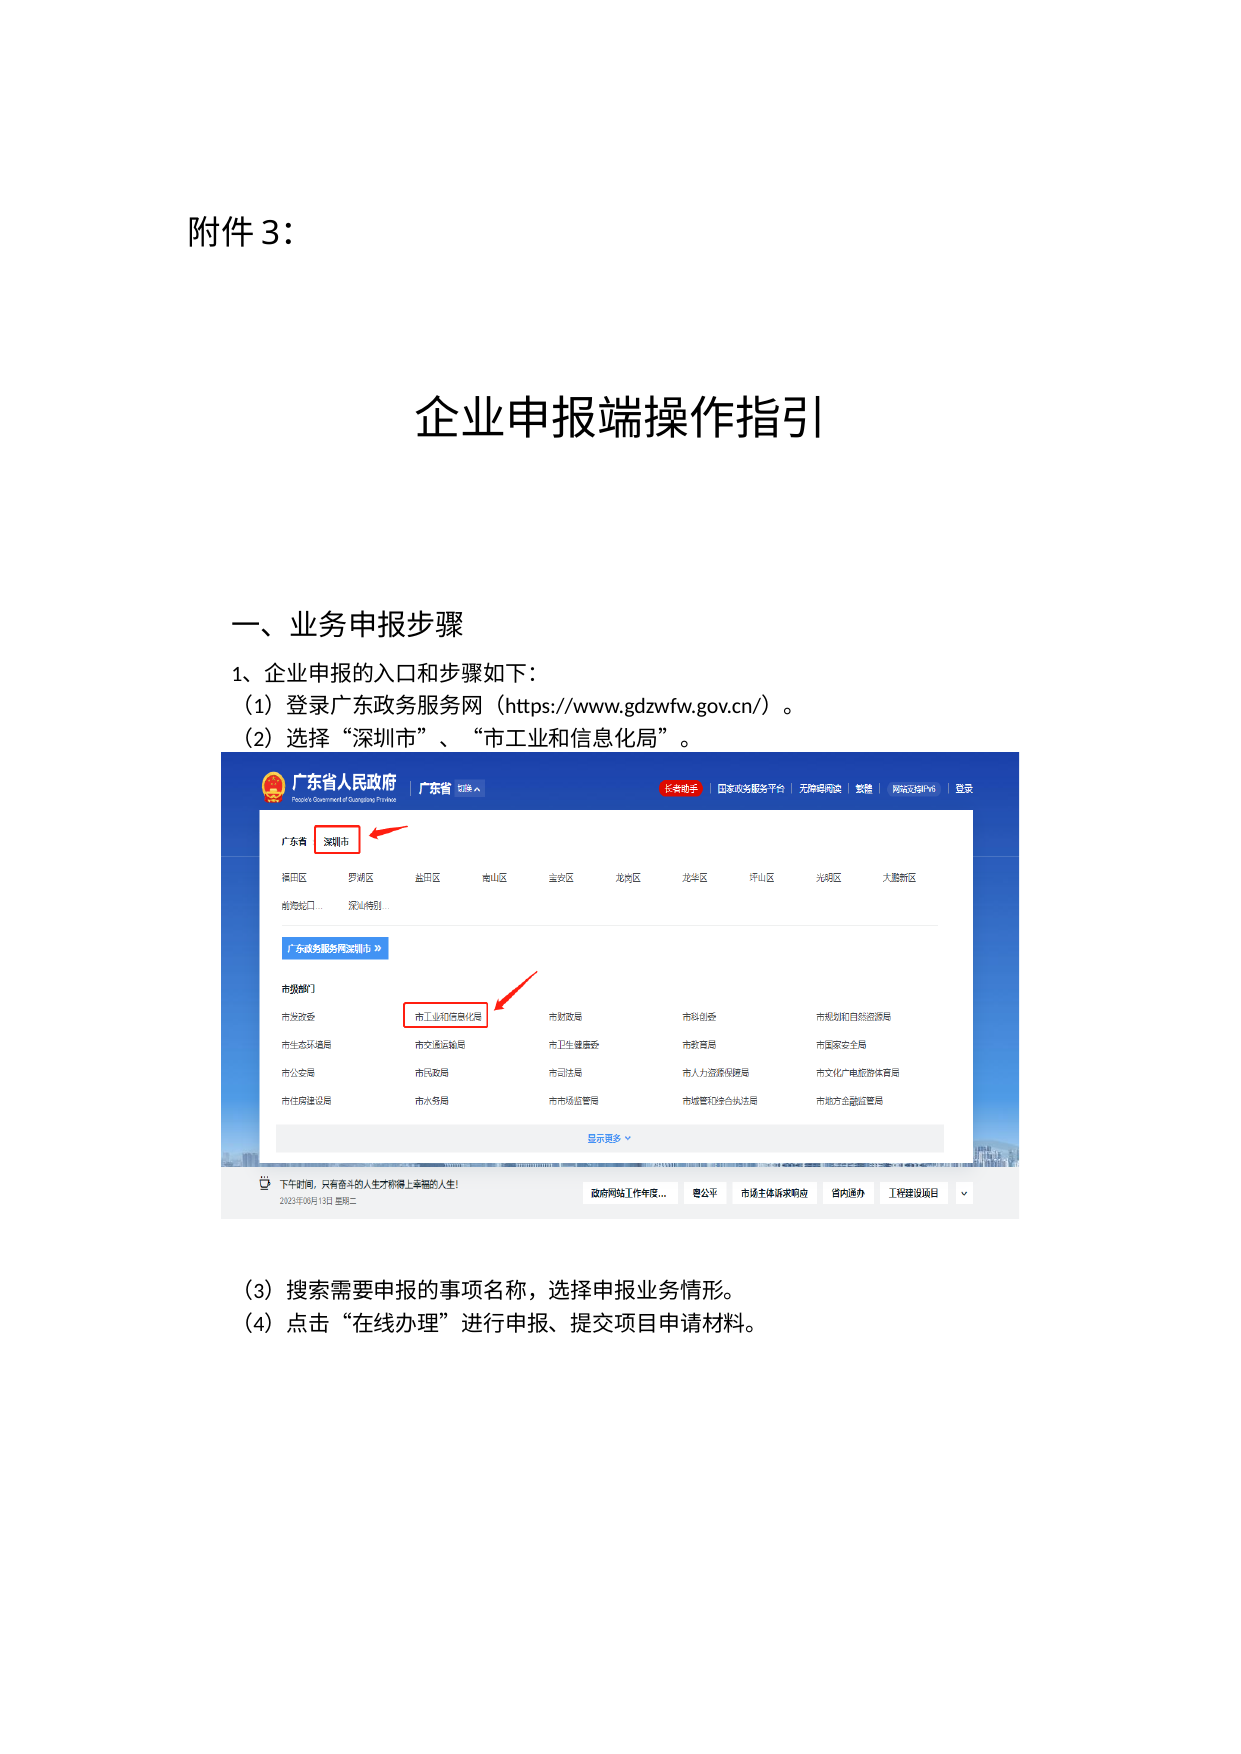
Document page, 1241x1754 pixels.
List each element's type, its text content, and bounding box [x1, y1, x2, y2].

list 业务申报步骤 [187, 590, 1053, 655]
subtitle 附件3： [187, 197, 1053, 262]
list 点击“在线办理”进行申报、提交项目申请材料。 [187, 1305, 1053, 1338]
list 登录广东政务服务网（https://www.gdzwfw.gov.cn/）。 [187, 688, 1053, 720]
subtitle 企业申报端操作指引 [187, 366, 1053, 463]
list 企业申报的入口和步骤如下： [187, 655, 1053, 688]
list 选择“深圳市”、“市工业和信息化局”。 [187, 720, 1053, 753]
list 搜索需要申报的事项名称，选择申报业务情形。 [187, 1273, 1053, 1305]
picture [221, 752, 1020, 1253]
